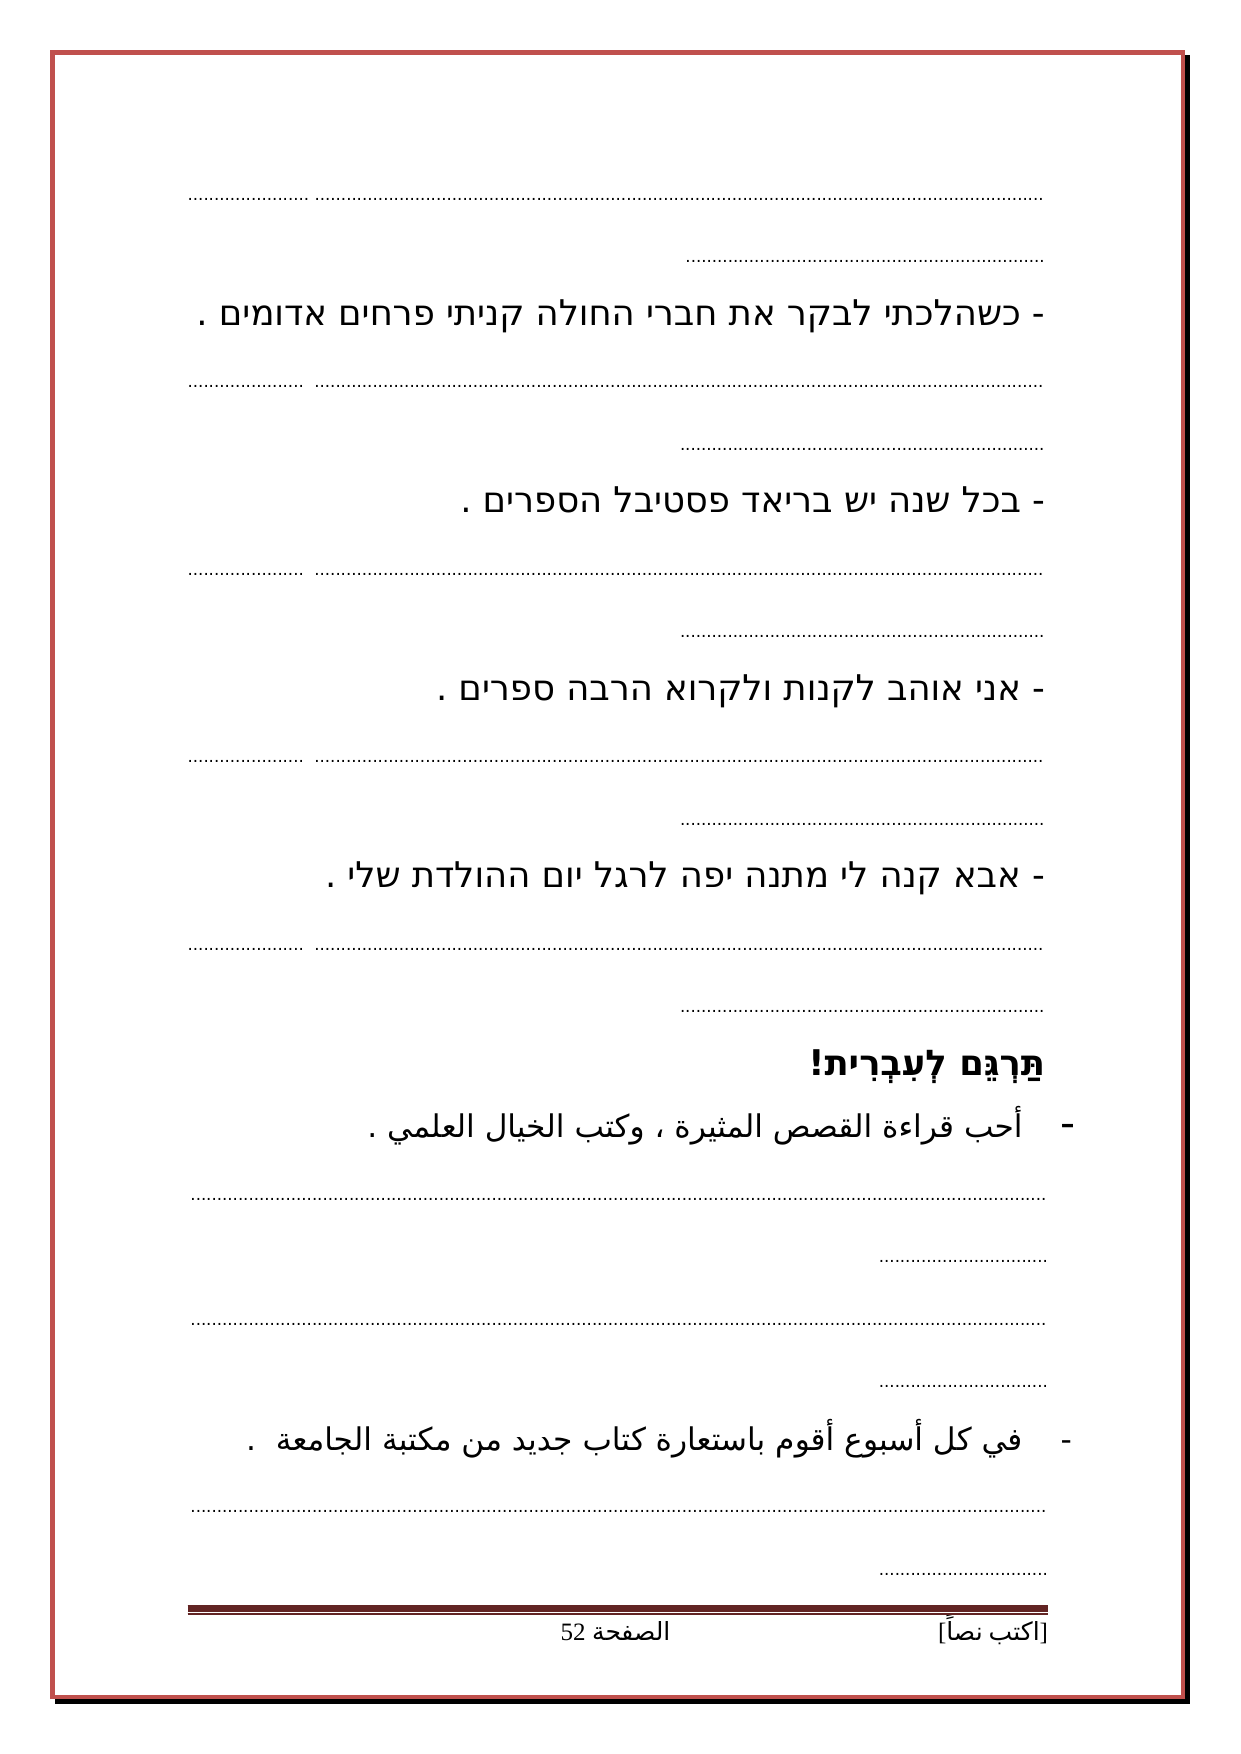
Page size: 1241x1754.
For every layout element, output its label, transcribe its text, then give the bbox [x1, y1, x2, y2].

text .......................................................................................................................................... ........................................................................................... [187, 712, 1045, 837]
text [187, 1462, 1048, 1587]
text .......................................................................................................................................... ........................................................................................... [187, 900, 1045, 1025]
text תַּרְגֵּם לְעִבְרִית! [187, 1025, 1045, 1087]
text - אני אוהב לקנות ולקרוא הרבה ספרים . [187, 650, 1045, 712]
text .......................................................................................................................................... ........................................................................................... [187, 525, 1045, 650]
text - אבא קנה לי מתנה יפה לרגל יום ההולדת שלי . [187, 837, 1045, 900]
text .......................................................................................................................................... ........................................................................................... [187, 337, 1045, 462]
list أحب قراءة القصص المثيرة ، وكتب الخيال العلمي . [187, 1087, 1060, 1150]
list في كل أسبوع أقوم باستعارة كتاب جديد من مكتبة الجامعة . [187, 1400, 1060, 1462]
text .......................................................................................................................................... ........................................................................................... [187, 150, 1045, 275]
text - כשהלכתי לבקר את חברי החולה קניתי פרחים אדומים . [187, 275, 1045, 337]
text - בכל שנה יש בריאד פסטיבל הספרים . [187, 462, 1045, 525]
